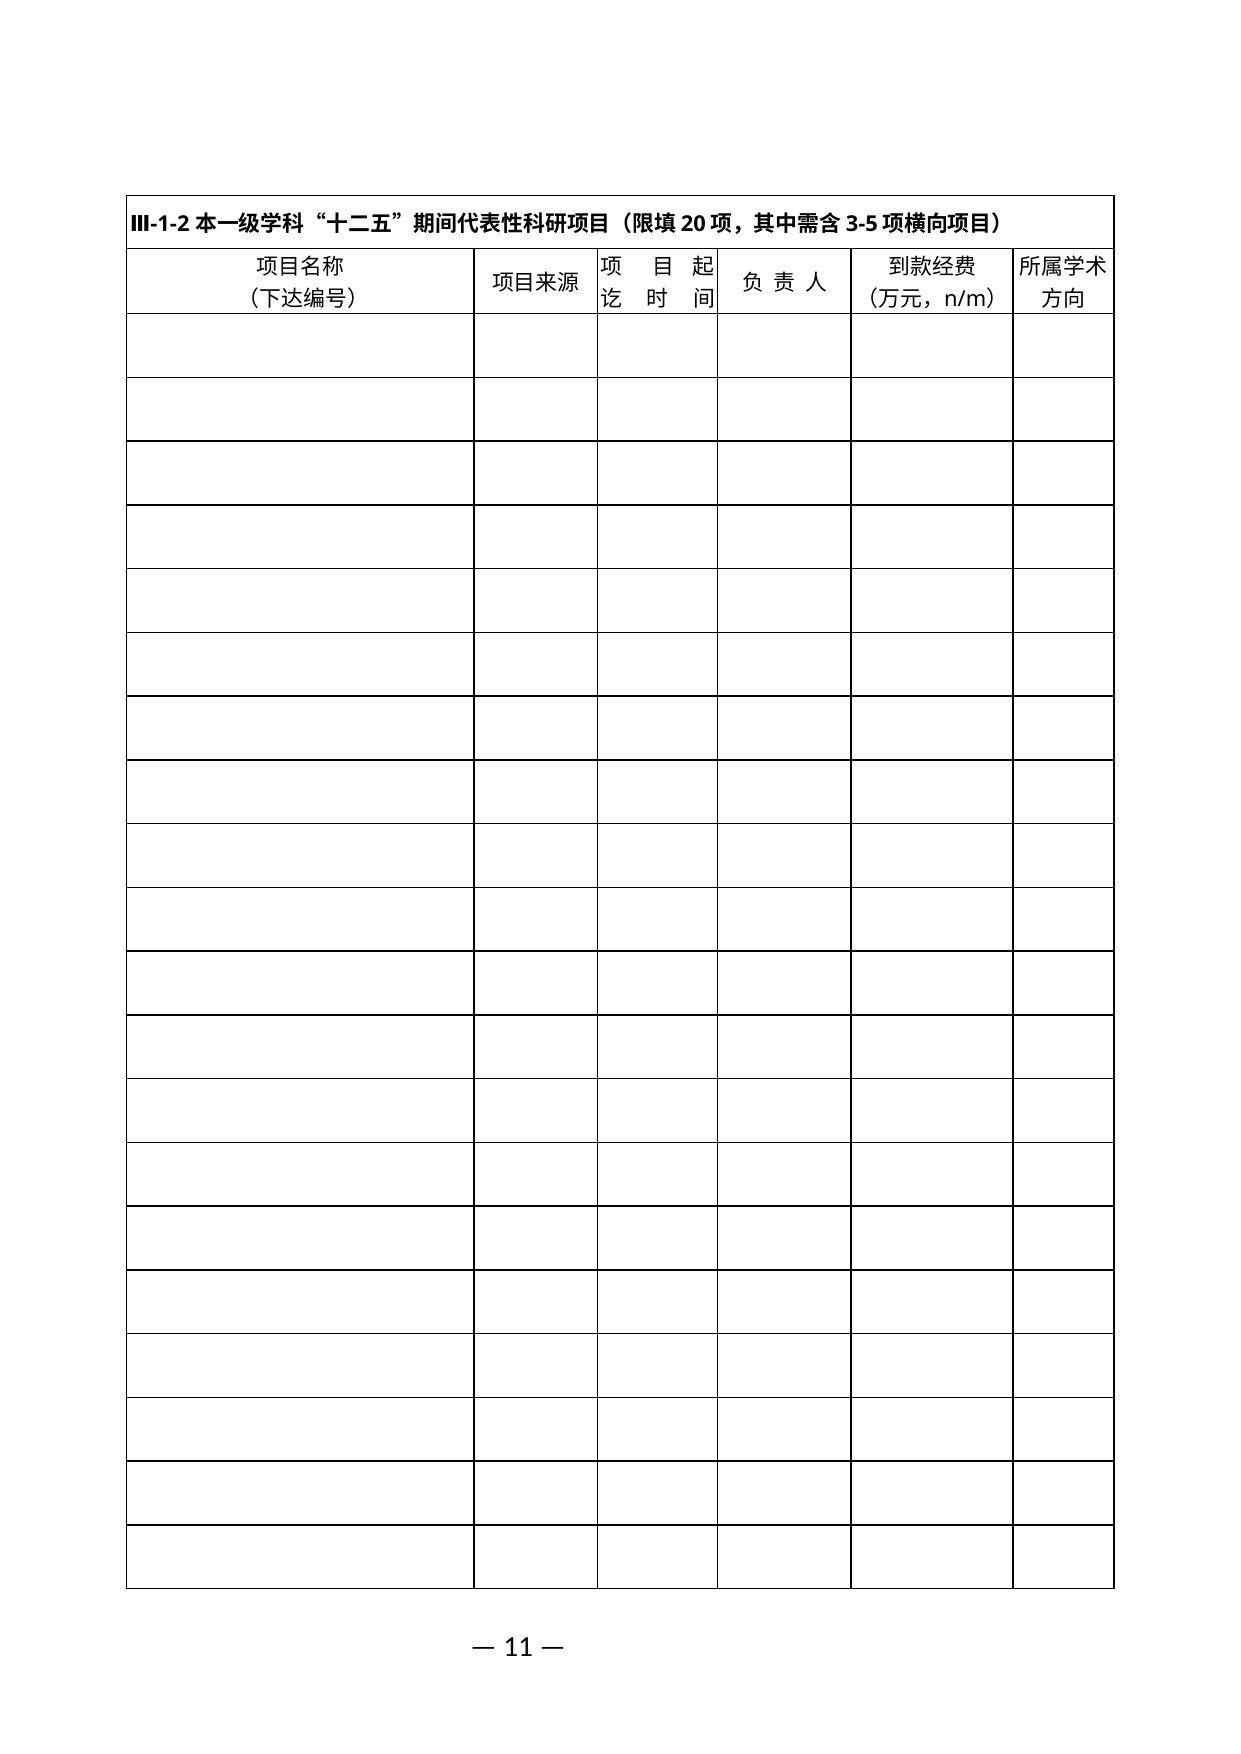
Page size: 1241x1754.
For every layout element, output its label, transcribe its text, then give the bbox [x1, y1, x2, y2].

table_cell [1014, 1143, 1113, 1205]
table_cell [852, 1016, 1012, 1078]
table_cell [598, 1271, 717, 1333]
table_cell [718, 1462, 850, 1524]
table_cell [598, 506, 717, 568]
table_cell [598, 1143, 717, 1205]
table_cell [598, 314, 717, 376]
table_cell [127, 761, 473, 823]
table_cell [718, 1079, 850, 1141]
table_cell [127, 633, 473, 695]
table_cell [475, 824, 597, 886]
table_cell [1014, 506, 1113, 568]
table_cell [852, 1526, 1012, 1588]
table_cell [718, 697, 850, 759]
table_cell [475, 1016, 597, 1078]
table_cell [718, 506, 850, 568]
table_cell [718, 888, 850, 950]
table_cell [475, 888, 597, 950]
table_cell [127, 442, 473, 504]
table_cell [1014, 1462, 1113, 1524]
table_cell [718, 1526, 850, 1588]
table_cell [1014, 633, 1113, 695]
table_cell [475, 1462, 597, 1524]
table_header Ⅲ-1-2 本一级学科“十二五”期间代表性科研项目（限填20项，其中需含3-5项横向项目） [127, 196, 1113, 248]
table_cell [718, 1143, 850, 1205]
table_cell [1014, 1079, 1113, 1141]
table_cell [1014, 569, 1113, 631]
table_cell [718, 378, 850, 440]
table_cell [718, 1271, 850, 1333]
table_cell [127, 1271, 473, 1333]
table_cell [598, 569, 717, 631]
table_cell [127, 697, 473, 759]
table_cell 所属学术方向 [1014, 249, 1113, 313]
table_cell [1014, 697, 1113, 759]
table_cell [127, 1016, 473, 1078]
table_cell [852, 888, 1012, 950]
table_cell [852, 1462, 1012, 1524]
table_cell [718, 1334, 850, 1396]
table_cell [1014, 1207, 1113, 1269]
table_cell [718, 761, 850, 823]
table_cell [852, 1207, 1012, 1269]
table_cell [1014, 761, 1113, 823]
table_cell [475, 761, 597, 823]
table_cell [718, 442, 850, 504]
table_cell [475, 1143, 597, 1205]
table_cell [1014, 1016, 1113, 1078]
table_cell [127, 1462, 473, 1524]
table_cell [475, 378, 597, 440]
table_cell [718, 952, 850, 1014]
table_cell [1014, 314, 1113, 376]
table_cell [598, 1207, 717, 1269]
table_cell [1014, 824, 1113, 886]
table_cell [127, 506, 473, 568]
table_cell [475, 1398, 597, 1460]
table_cell [475, 1207, 597, 1269]
table_cell [1014, 1398, 1113, 1460]
table_cell [127, 888, 473, 950]
table_cell [1014, 952, 1113, 1014]
table_cell [475, 697, 597, 759]
table_cell [475, 1526, 597, 1588]
table_cell 项 目 起讫时间 [598, 249, 717, 313]
table_cell [852, 1398, 1012, 1460]
table_cell [852, 442, 1012, 504]
table_cell [598, 824, 717, 886]
table_cell 负 责 人 [718, 249, 850, 313]
table_cell [127, 1526, 473, 1588]
table_cell [598, 442, 717, 504]
table_cell [852, 1143, 1012, 1205]
table_cell 项目名称 （下达编号） [127, 249, 473, 313]
table_cell [1014, 1526, 1113, 1588]
table_cell [718, 1016, 850, 1078]
table_cell [475, 1271, 597, 1333]
table_cell [127, 1398, 473, 1460]
table_cell [598, 952, 717, 1014]
table_cell [852, 697, 1012, 759]
table_cell [475, 506, 597, 568]
table_cell [852, 1271, 1012, 1333]
table_cell [598, 697, 717, 759]
table_cell [1014, 888, 1113, 950]
table_cell [475, 952, 597, 1014]
table_cell [852, 314, 1012, 376]
table_cell 到款经费 （万元，n/m） [852, 249, 1012, 313]
table_cell [852, 761, 1012, 823]
table_cell [598, 1334, 717, 1396]
table_cell [127, 314, 473, 376]
table_cell [475, 633, 597, 695]
table_cell [718, 569, 850, 631]
table_cell [852, 378, 1012, 440]
table_cell [127, 952, 473, 1014]
table_cell [598, 633, 717, 695]
table_cell [127, 569, 473, 631]
table_cell [598, 1462, 717, 1524]
table_cell [852, 952, 1012, 1014]
table_cell [1014, 1271, 1113, 1333]
table_cell [852, 1334, 1012, 1396]
table_cell [127, 1334, 473, 1396]
table_cell [852, 506, 1012, 568]
table_cell [598, 378, 717, 440]
table_cell [1014, 378, 1113, 440]
table_cell 项目来源 [475, 249, 597, 313]
table_cell [127, 378, 473, 440]
table_cell [598, 1398, 717, 1460]
table_cell [475, 569, 597, 631]
table_cell [718, 1207, 850, 1269]
table_cell [598, 1526, 717, 1588]
table_cell [598, 1016, 717, 1078]
table_cell [475, 1334, 597, 1396]
table_cell [598, 888, 717, 950]
table_cell [127, 1207, 473, 1269]
table_cell [475, 1079, 597, 1141]
table_cell [718, 633, 850, 695]
table_cell [598, 1079, 717, 1141]
table_cell [475, 314, 597, 376]
table_cell [852, 633, 1012, 695]
table_cell [718, 1398, 850, 1460]
table_cell [852, 824, 1012, 886]
table_cell [127, 1079, 473, 1141]
table_cell [127, 824, 473, 886]
table_cell [127, 1143, 473, 1205]
table_cell [475, 442, 597, 504]
table_cell [1014, 442, 1113, 504]
table_cell [718, 824, 850, 886]
table_cell [852, 569, 1012, 631]
table_cell [1014, 1334, 1113, 1396]
table_cell [718, 314, 850, 376]
table_cell [852, 1079, 1012, 1141]
table_cell [598, 761, 717, 823]
